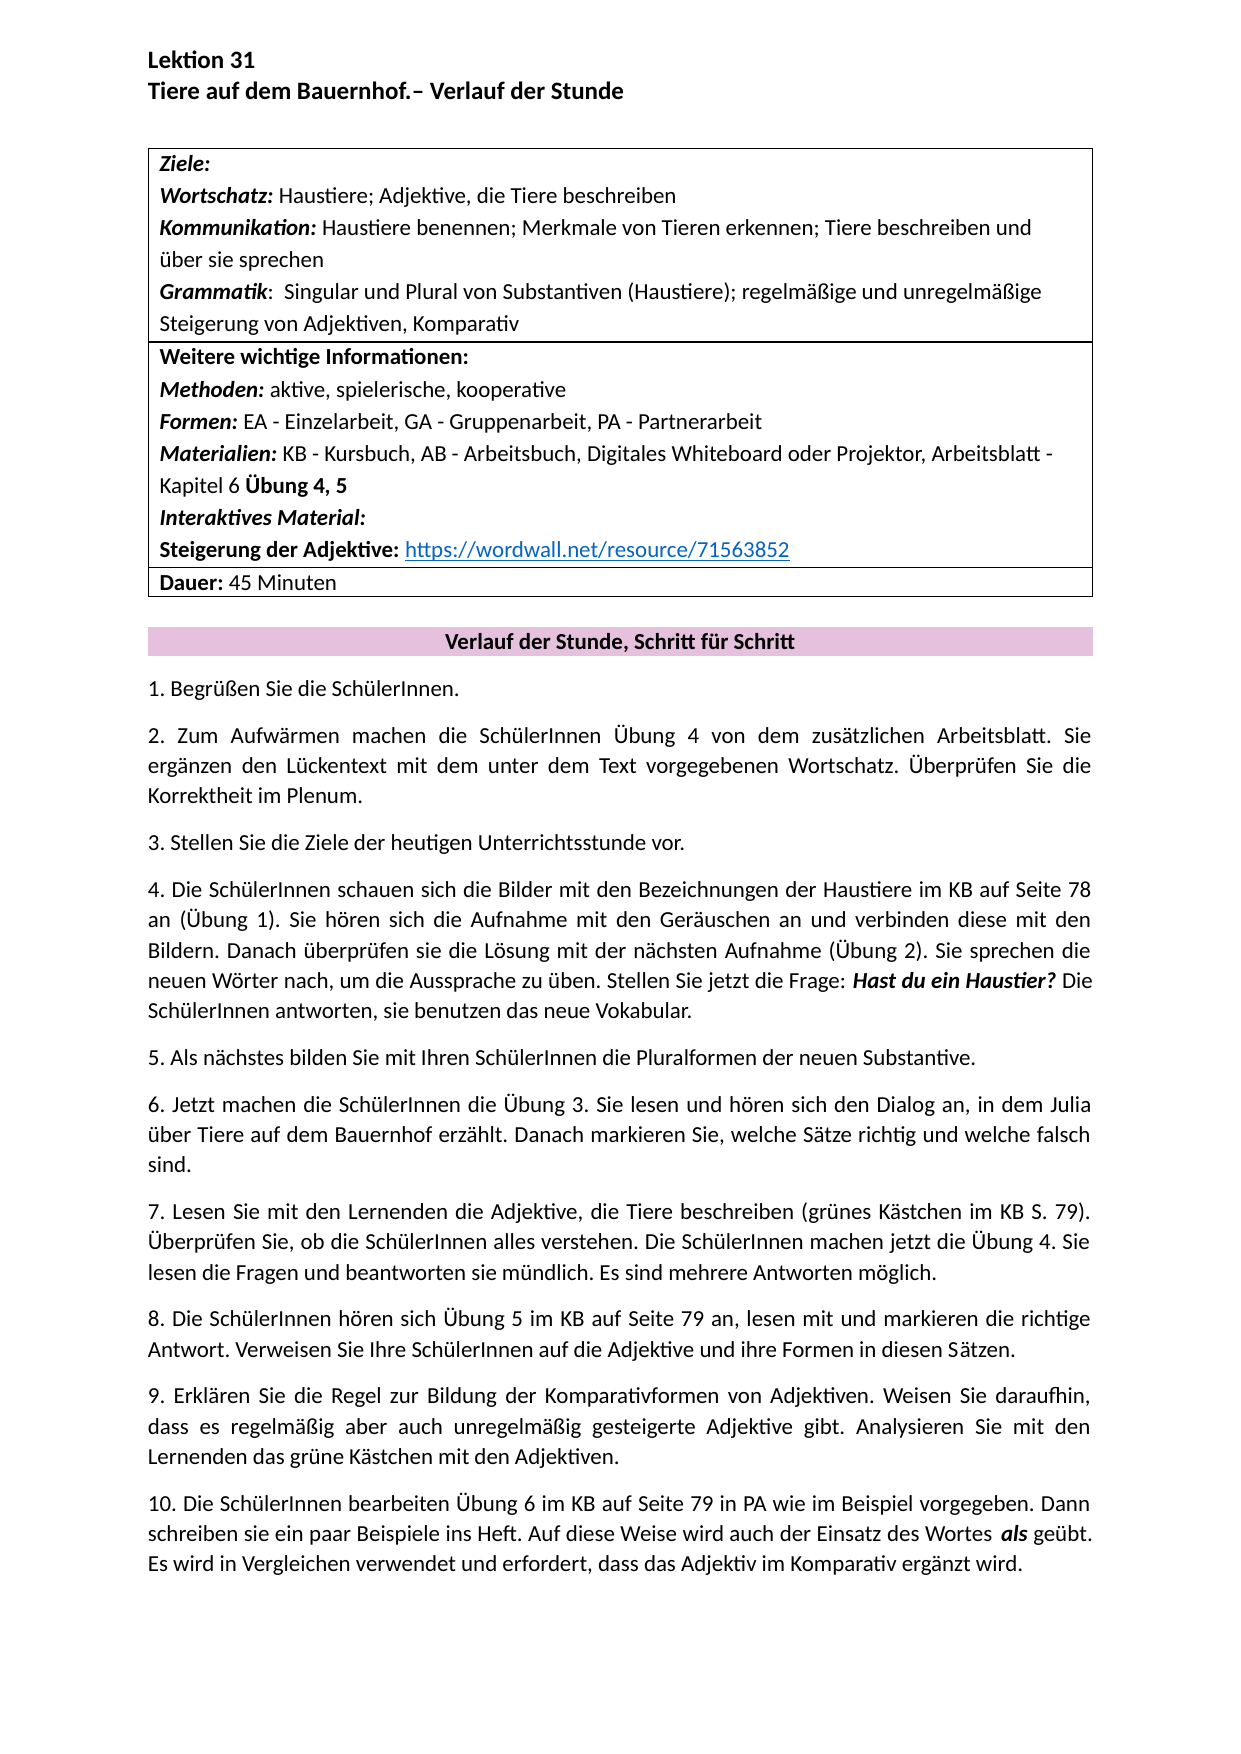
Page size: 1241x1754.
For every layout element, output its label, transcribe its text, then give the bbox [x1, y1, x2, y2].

text 4. Die SchülerInnen schauen sich die Bilder mit den Bezeichnungen der Haustiere im KB auf Seite 78 an (Übung 1). Sie hören sich die Aufnahme mit den Geräuschen an und verbinden diese mit den Bildern. Danach überprüfen sie die Lösung mit der nächsten Aufnahme (Übung 2). Sie sprechen die neuen Wörter nach, um die Aussprache zu üben. Stellen Sie jetzt die Frage: Hast du ein Haustier? Die SchülerInnen antworten, sie benutzen das neue Vokabular. [148, 875, 1093, 1024]
text 7. Lesen Sie mit den Lernenden die Adjektive, die Tiere beschreiben (grünes Kästchen im KB S. 79). Überprüfen Sie, ob die SchülerInnen alles verstehen. Die SchülerInnen machen jetzt die Übung 4. Sie lesen die Fragen und beantworten sie mündlich. Es sind mehrere Antworten möglich. [148, 1197, 1093, 1286]
text Verlauf der Stunde, Schritt für Schritt [148, 627, 1093, 656]
table_header Ziele: Wortschatz: Haustiere; Adjektive, die Tiere beschreiben Kommunikation: Haustiere benennen; Merkmale von Tieren erkennen; Tiere beschreiben und über sie sprechen Grammatik: Singular und Plural von Substantiven (Haustiere); regelmäßige und unregelmäßige Steigerung von Adjektiven, Komparativ [149, 149, 1092, 341]
text 6. Jetzt machen die SchülerInnen die Übung 3. Sie lesen und hören sich den Dialog an, in dem Julia über Tiere auf dem Bauernhof erzählt. Danach markieren Sie, welche Sätze richtig und welche falsch sind. [148, 1090, 1093, 1178]
text 8. Die SchülerInnen hören sich Übung 5 im KB auf Seite 79 an, lesen mit und markieren die richtige Antwort. Verweisen Sie Ihre SchülerInnen auf die Adjektive und ihre Formen in diesen Sätzen. [148, 1304, 1093, 1363]
text 5. Als nächstes bilden Sie mit Ihren SchülerInnen die Pluralformen der neuen Substantive. [148, 1043, 1093, 1071]
text 2. Zum Aufwärmen machen die SchülerInnen Übung 4 von dem zusätzlichen Arbeitsblatt. Sie ergänzen den Lückentext mit dem unter dem Text vorgegebenen Wortschatz. Überprüfen Sie die Korrektheit im Plenum. [148, 721, 1093, 810]
table_cell Weitere wichtige Informationen: Methoden: aktive, spielerische, kooperative Formen: EA - Einzelarbeit, GA - Gruppenarbeit, PA - Partnerarbeit Materialien: KB - Kursbuch, AB - Arbeitsbuch, Digitales Whiteboard oder Projektor, Arbeitsblatt - Kapitel 6 Übung 4, 5 Interaktives Material: Steigerung der Adjektive: https://wordwall.net/resource/71563852 [149, 343, 1092, 567]
text 3. Stellen Sie die Ziele der heutigen Unterrichtsstunde vor. [148, 828, 1093, 857]
text 9. Erklären Sie die Regel zur Bildung der Komparativformen von Adjektiven. Weisen Sie daraufhin, dass es regelmäßig aber auch unregelmäßig gesteigerte Adjektive gibt. Analysieren Sie mit den Lernenden das grüne Kästchen mit den Adjektiven. [148, 1382, 1093, 1470]
text 1. Begrüßen Sie die SchülerInnen. [148, 674, 1093, 702]
table_cell Dauer: 45 Minuten [149, 568, 1092, 596]
text 10. Die SchülerInnen bearbeiten Übung 6 im KB auf Seite 79 in PA wie im Beispiel vorgegeben. Dann schreiben sie ein paar Beispiele ins Heft. Auf diese Weise wird auch der Einsatz des Wortes als geübt. Es wird in Vergleichen verwendet und erfordert, dass das Adjektiv im Komparativ ergänzt wird. [148, 1489, 1093, 1577]
